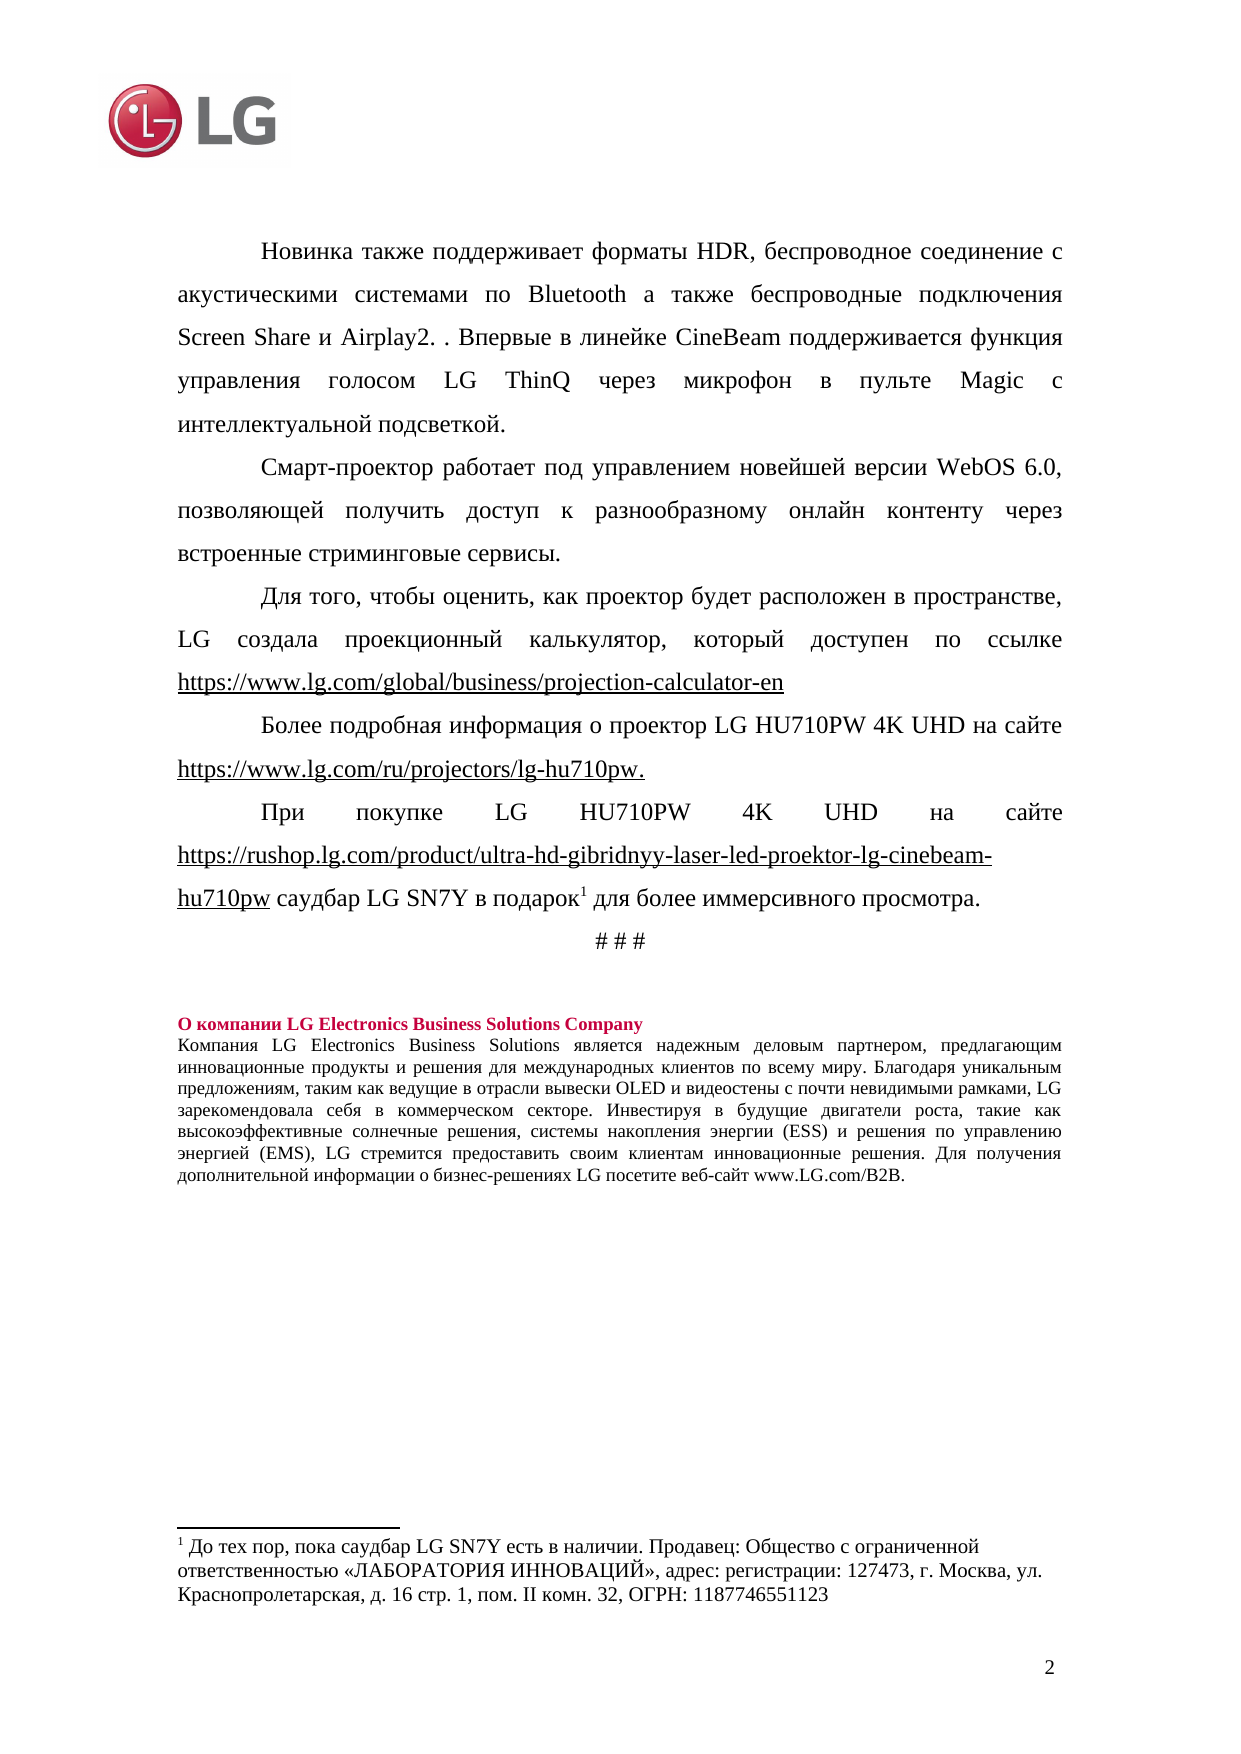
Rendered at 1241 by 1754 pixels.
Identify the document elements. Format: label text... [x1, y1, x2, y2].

picture [98, 73, 291, 168]
text Для того, чтобы оценить, как проектор будет расположен в пространстве, LG создала проекционный калькулятор, который доступен по ссылке https://www.lg.com/global/business/projection-calculator-en [177, 581, 1063, 696]
text Более подробная информация о проектор LG HU710PW 4K UHD на сайте https://www.lg.com/ru/projectors/lg-hu710pw. [177, 711, 1063, 782]
text # # # [177, 926, 1063, 955]
text О компании LG Electronics Business Solutions Company [177, 1012, 1063, 1034]
text Новинка также поддерживает форматы HDR, беспроводное соединение с акустическими системами по Bluetooth а также беспроводные подключения Screen Share и Airplay2. . Впервые в линейке CineBeam поддерживается функция управления голосом LG ThinQ через микрофон в пульте Magic с интеллектуальной подсветкой. [177, 236, 1063, 437]
text Компания LG Electronics Business Solutions является надежным деловым партнером, предлагающим инновационные продукты и решения для международных клиентов по всему миру. Благодаря уникальным предложениям, таким как ведущие в отрасли вывески OLED и видеостены с почти невидимыми рамками, LG зарекомендовала себя в коммерческом секторе. Инвестируя в будущие двигатели роста, такие как высокоэффективные солнечные решения, системы накопления энергии (ESS) и решения по управлению энергией (EMS), LG стремится предоставить своим клиентам инновационные решения. Для получения дополнительной информации о бизнес-решениях LG посетите веб-сайт www.LG.com/B2B. [177, 1034, 1063, 1185]
text При покупке LG HU710PW 4K UHD на сайте https://rushop.lg.com/product/ultra-hd-gibridnyy-laser-led-proektor-lg-cinebeam-hu710pw саудбар LG SN7Y в подарок для более иммерсивного просмотра. [177, 797, 1063, 912]
text Смарт-проектор работает под управлением новейшей версии WebOS 6.0, позволяющей получить доступ к разнообразному онлайн контенту через встроенные стриминговые сервисы. [177, 452, 1063, 567]
